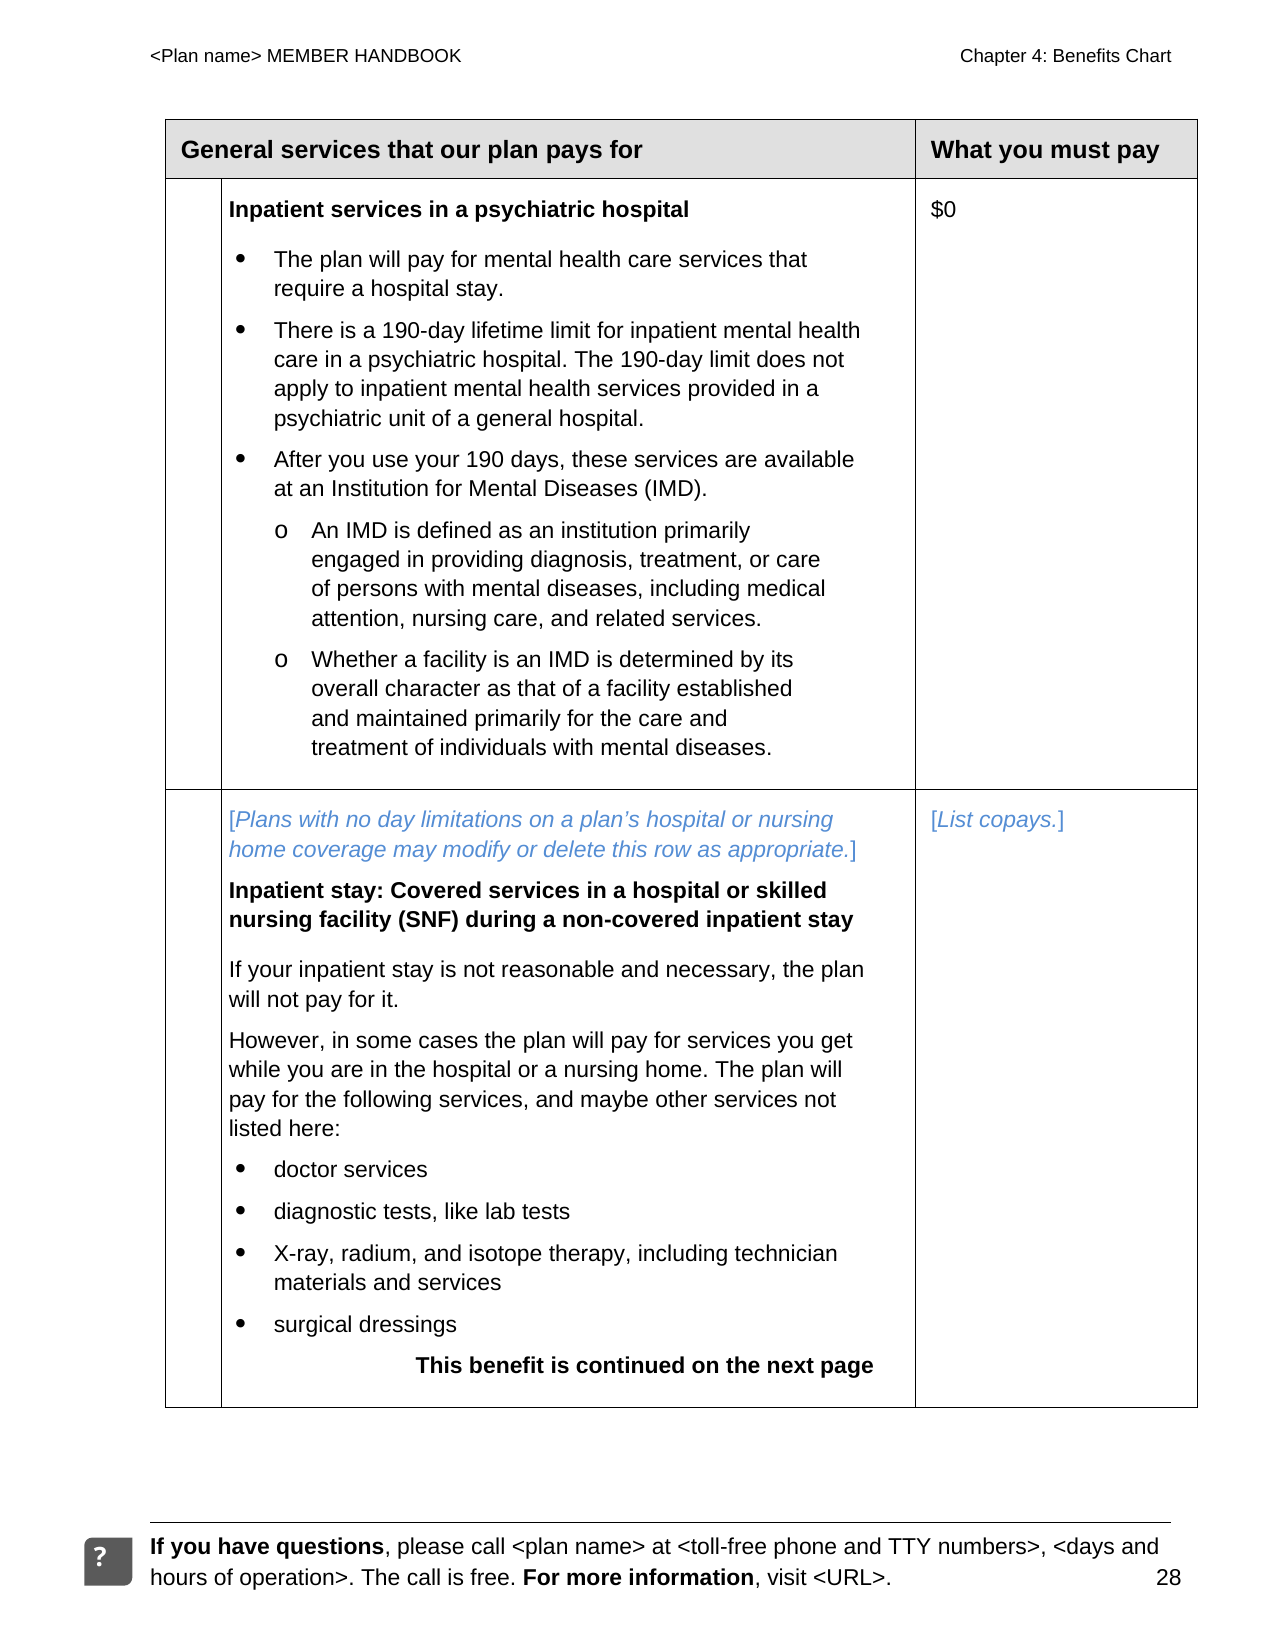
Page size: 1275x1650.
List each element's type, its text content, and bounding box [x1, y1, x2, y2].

table_cell $0 [916, 179, 1197, 788]
table_cell [166, 790, 221, 1407]
table_cell [List copays.] [916, 790, 1197, 1407]
table_header What you must pay [916, 120, 1197, 178]
table_cell Inpatient services in a psychiatric hospital The plan will pay for mental health care services that require a hospital stay. There is a 190-day lifetime limit for inpatient mental health care in a psychiatric hospital. The 190-day limit does not apply to inpatient mental health services provided in a psychiatric unit of a general hospital. After you use your 190 days, these services are available at an Institution for Mental Diseases (IMD). An IMD is defined as an institution primarily engaged in providing diagnosis, treatment, or care of persons with mental diseases, including medical attention, nursing care, and related services. Whether a facility is an IMD is determined by its overall character as that of a facility established and maintained primarily for the care and treatment of individuals with mental diseases. [222, 179, 915, 788]
table_cell [Plans with no day limitations on a plan’s hospital or nursing home coverage may modify or delete this row as appropriate.] Inpatient stay: Covered services in a hospital or skilled nursing facility (SNF) during a non-covered inpatient stay If your inpatient stay is not reasonable and necessary, the plan will not pay for it. However, in some cases the plan will pay for services you get while you are in the hospital or a nursing home. The plan will pay for the following services, and maybe other services not listed here: doctor services diagnostic tests, like lab tests X-ray, radium, and isotope therapy, including technician materials and services surgical dressings This benefit is continued on the next page [222, 790, 915, 1407]
table_header General services that our plan pays for [166, 120, 915, 178]
table_cell [166, 179, 221, 788]
